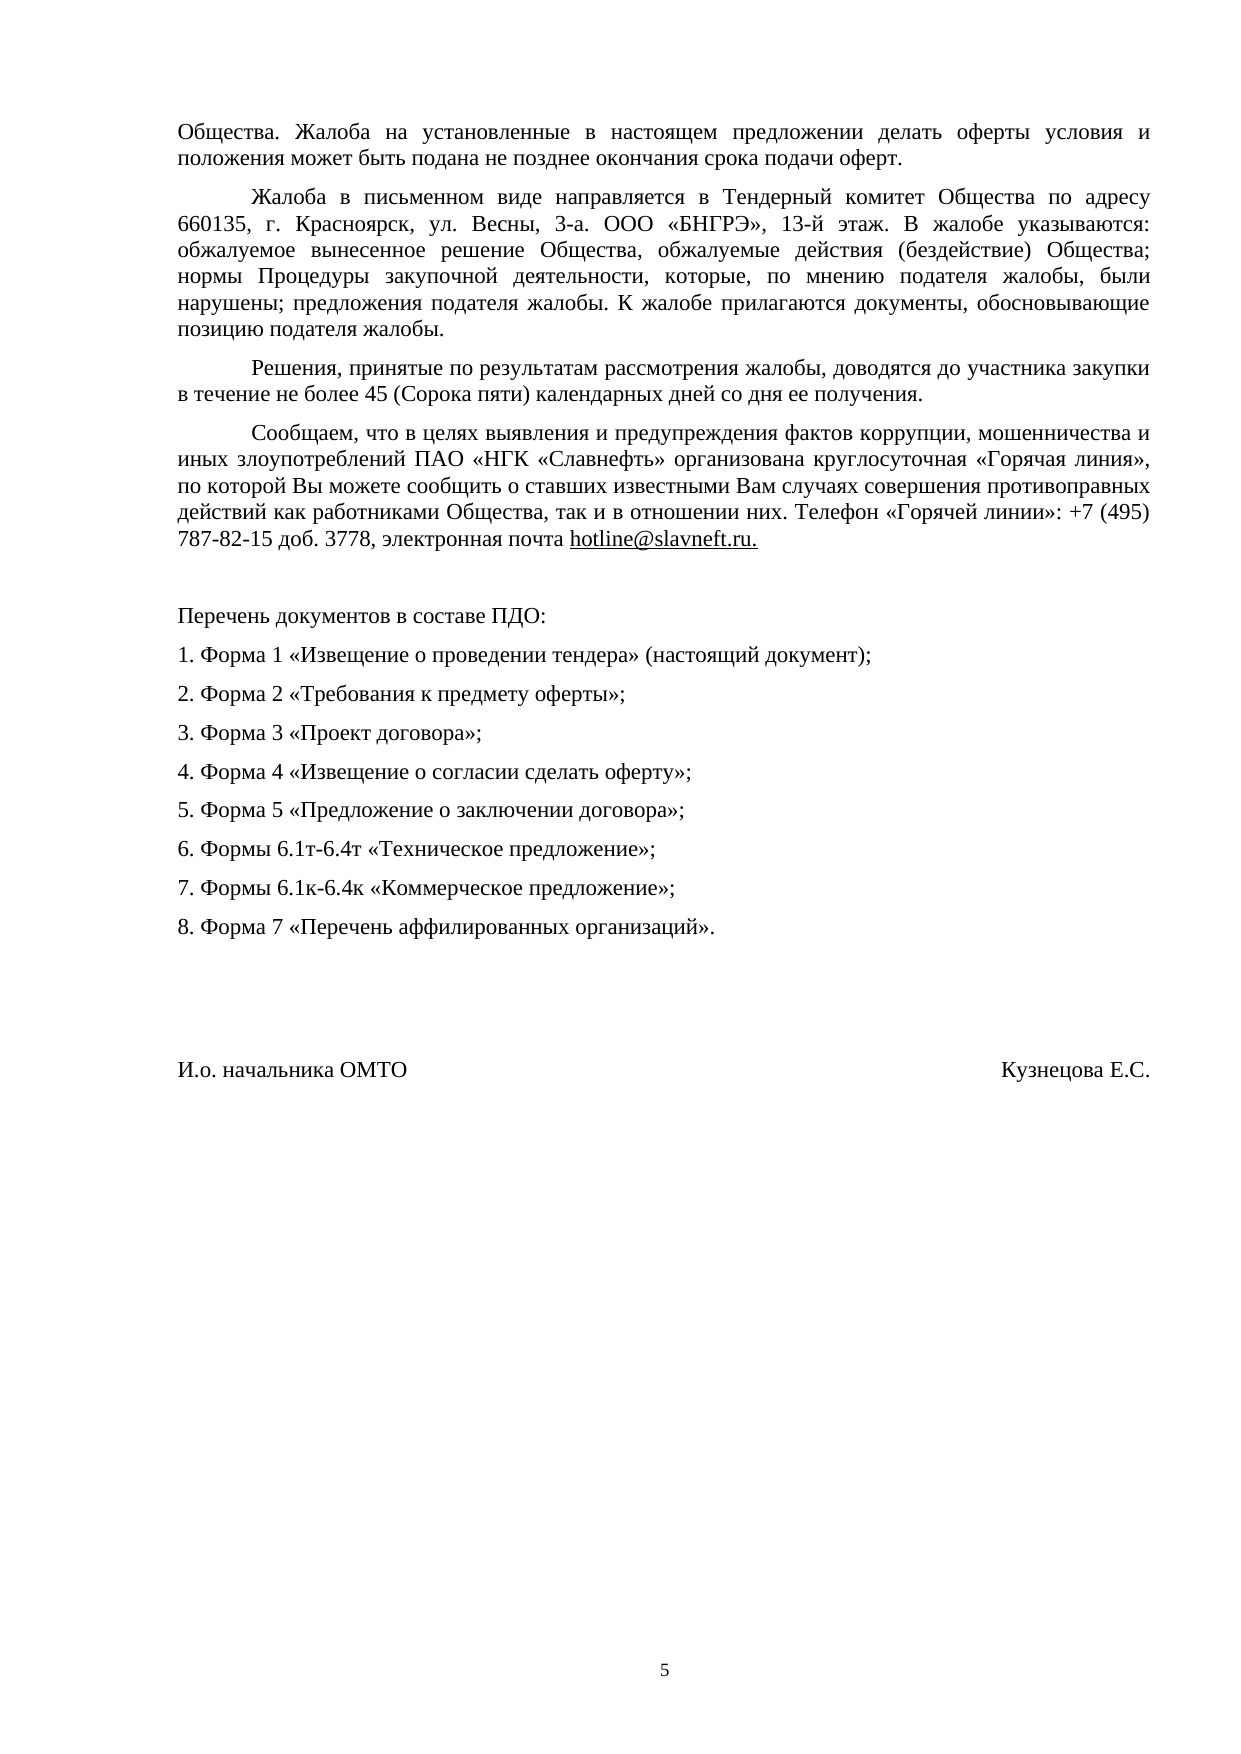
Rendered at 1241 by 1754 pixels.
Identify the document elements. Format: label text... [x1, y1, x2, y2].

text 7. Формы 6.1к-6.4к «Коммерческое предложение»; [177, 874, 1152, 901]
text 5. Форма 5 «Предложение о заключении договора»; [177, 797, 1152, 823]
text 3. Форма 3 «Проект договора»; [177, 719, 1152, 745]
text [177, 118, 1152, 171]
text 4. Форма 4 «Извещение о согласии сделать оферту»; [177, 758, 1152, 784]
text Перечень документов в составе ПДО: [177, 602, 1152, 629]
text Жалоба в письменном виде направляется в Тендерный комитет Общества по адресу 660135, г. Красноярск, ул. Весны, 3-а. ООО «БНГРЭ», 13-й этаж. В жалобе указываются: обжалуемое вынесенное решение Общества, обжалуемые действия (бездействие) Общества; нормы Процедуры закупочной деятельности, которые, по мнению подателя жалобы, были нарушены; предложения подателя жалобы. К жалобе прилагаются документы, обосновывающие позицию подателя жалобы. [177, 183, 1152, 341]
text И.о. начальника ОМТО Кузнецова Е.С. [177, 1056, 1152, 1109]
text 2. Форма 2 «Требования к предмету оферты»; [177, 680, 1152, 706]
text Решения, принятые по результатам рассмотрения жалобы, доводятся до участника закупки в течение не более 45 (Сорока пяти) календарных дней со дня ее получения. [177, 354, 1152, 407]
text 1. Форма 1 «Извещение о проведении тендера» (настоящий документ); [177, 641, 1152, 667]
text 8. Форма 7 «Перечень аффилированных организаций». [177, 913, 1152, 939]
text 6. Формы 6.1т-6.4т «Техническое предложение»; [177, 835, 1152, 862]
text Сообщаем, что в целях выявления и предупреждения фактов коррупции, мошенничества и иных злоупотреблений ПАО «НГК «Славнефть» организована круглосуточная «Горячая линия», по которой Вы можете сообщить о ставших известными Вам случаях совершения противоправных действий как работниками Общества, так и в отношении них. Телефон «Горячей линии»: +7 (495) 787-82-15 доб. 3778, электронная почта hotline@slavneft.ru. [177, 419, 1152, 551]
